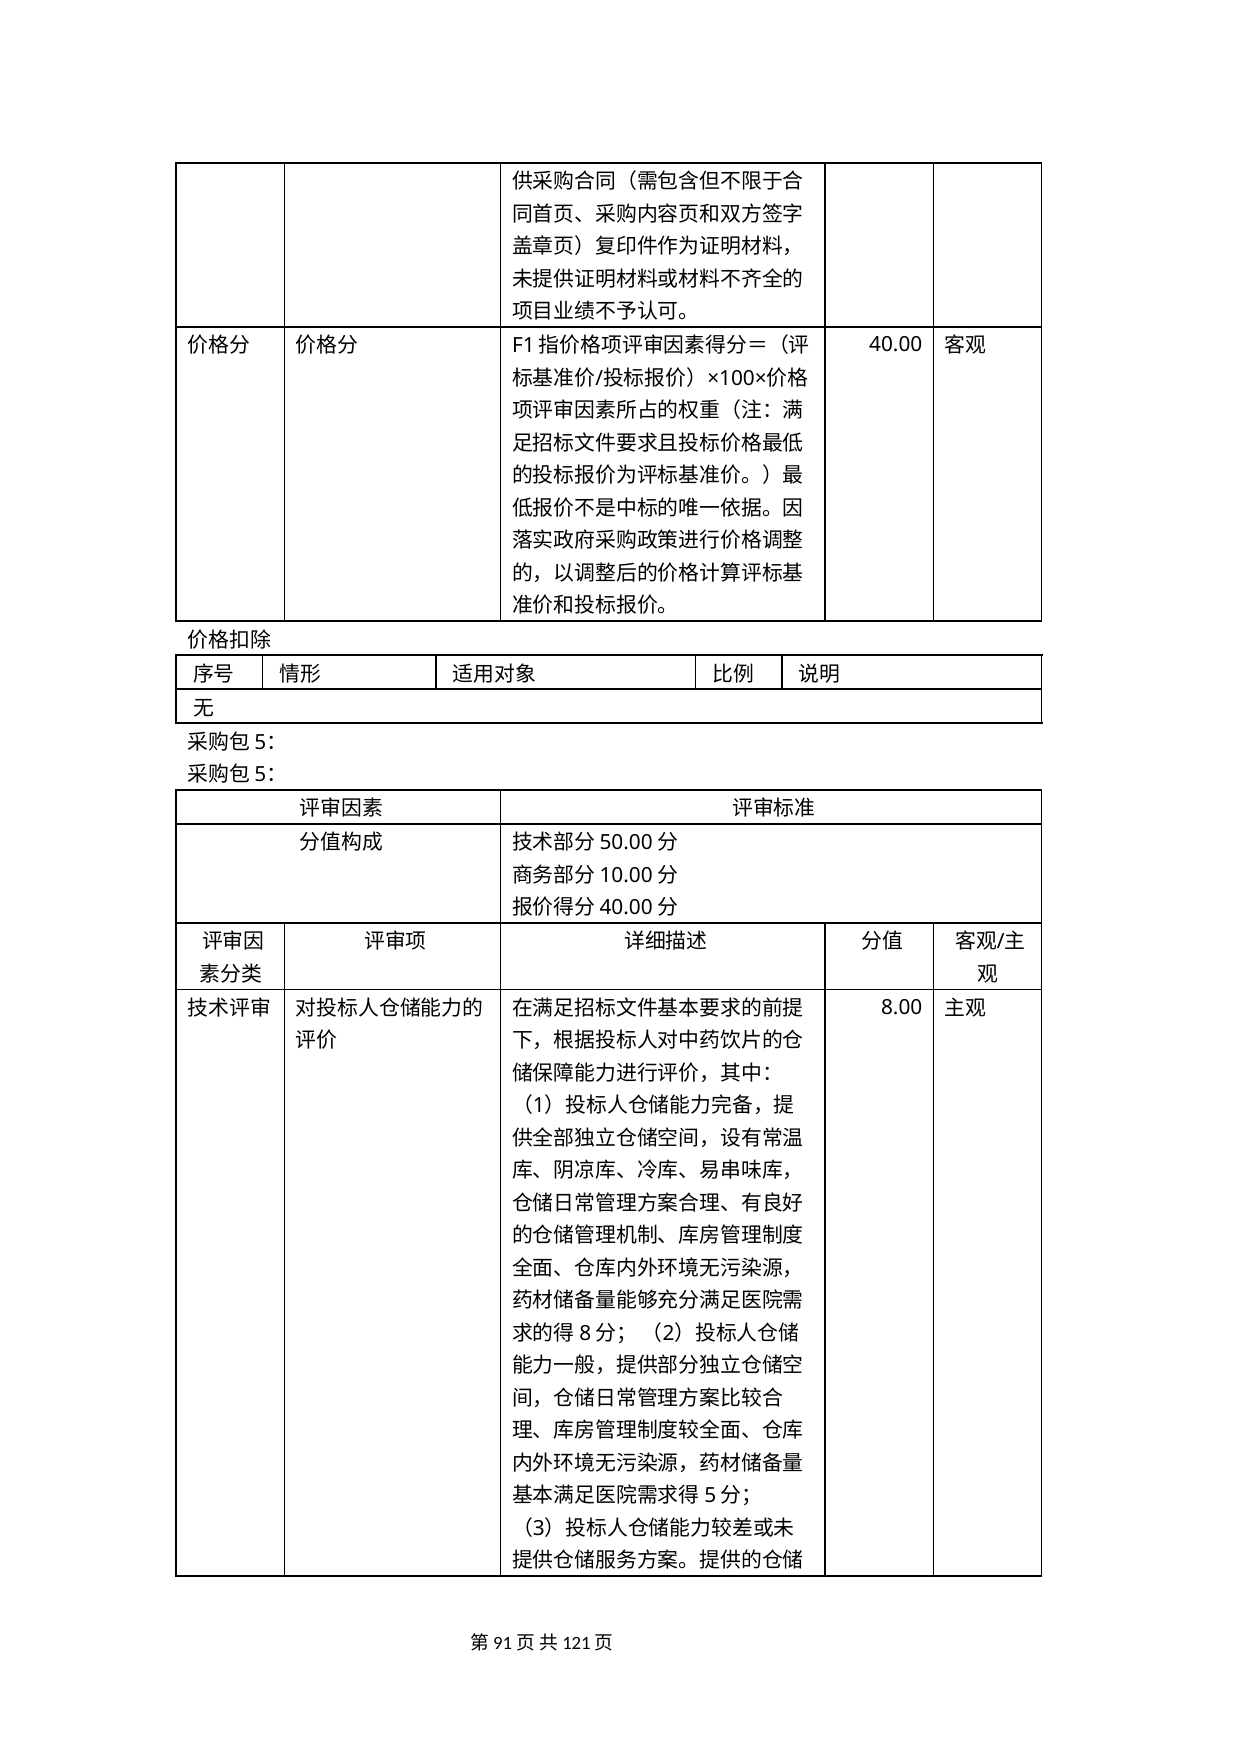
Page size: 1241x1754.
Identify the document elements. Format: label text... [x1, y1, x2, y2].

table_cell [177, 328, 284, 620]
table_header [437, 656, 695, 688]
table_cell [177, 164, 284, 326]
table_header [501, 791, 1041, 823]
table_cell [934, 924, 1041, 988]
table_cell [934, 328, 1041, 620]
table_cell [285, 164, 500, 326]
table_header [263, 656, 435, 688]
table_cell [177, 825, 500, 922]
text 采购包5： [187, 756, 1053, 789]
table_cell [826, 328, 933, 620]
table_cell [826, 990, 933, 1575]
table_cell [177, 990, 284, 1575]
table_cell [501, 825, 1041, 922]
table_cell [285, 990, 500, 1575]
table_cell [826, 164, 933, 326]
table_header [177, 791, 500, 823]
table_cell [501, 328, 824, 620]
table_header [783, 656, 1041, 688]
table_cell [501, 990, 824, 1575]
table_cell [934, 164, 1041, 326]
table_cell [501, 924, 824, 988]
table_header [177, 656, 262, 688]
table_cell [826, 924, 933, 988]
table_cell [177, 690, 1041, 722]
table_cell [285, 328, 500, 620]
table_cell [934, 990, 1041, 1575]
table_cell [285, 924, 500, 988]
text 采购包5： [187, 724, 1053, 756]
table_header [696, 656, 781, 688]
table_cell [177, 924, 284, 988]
text 价格扣除 [187, 622, 1053, 654]
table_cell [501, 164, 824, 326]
